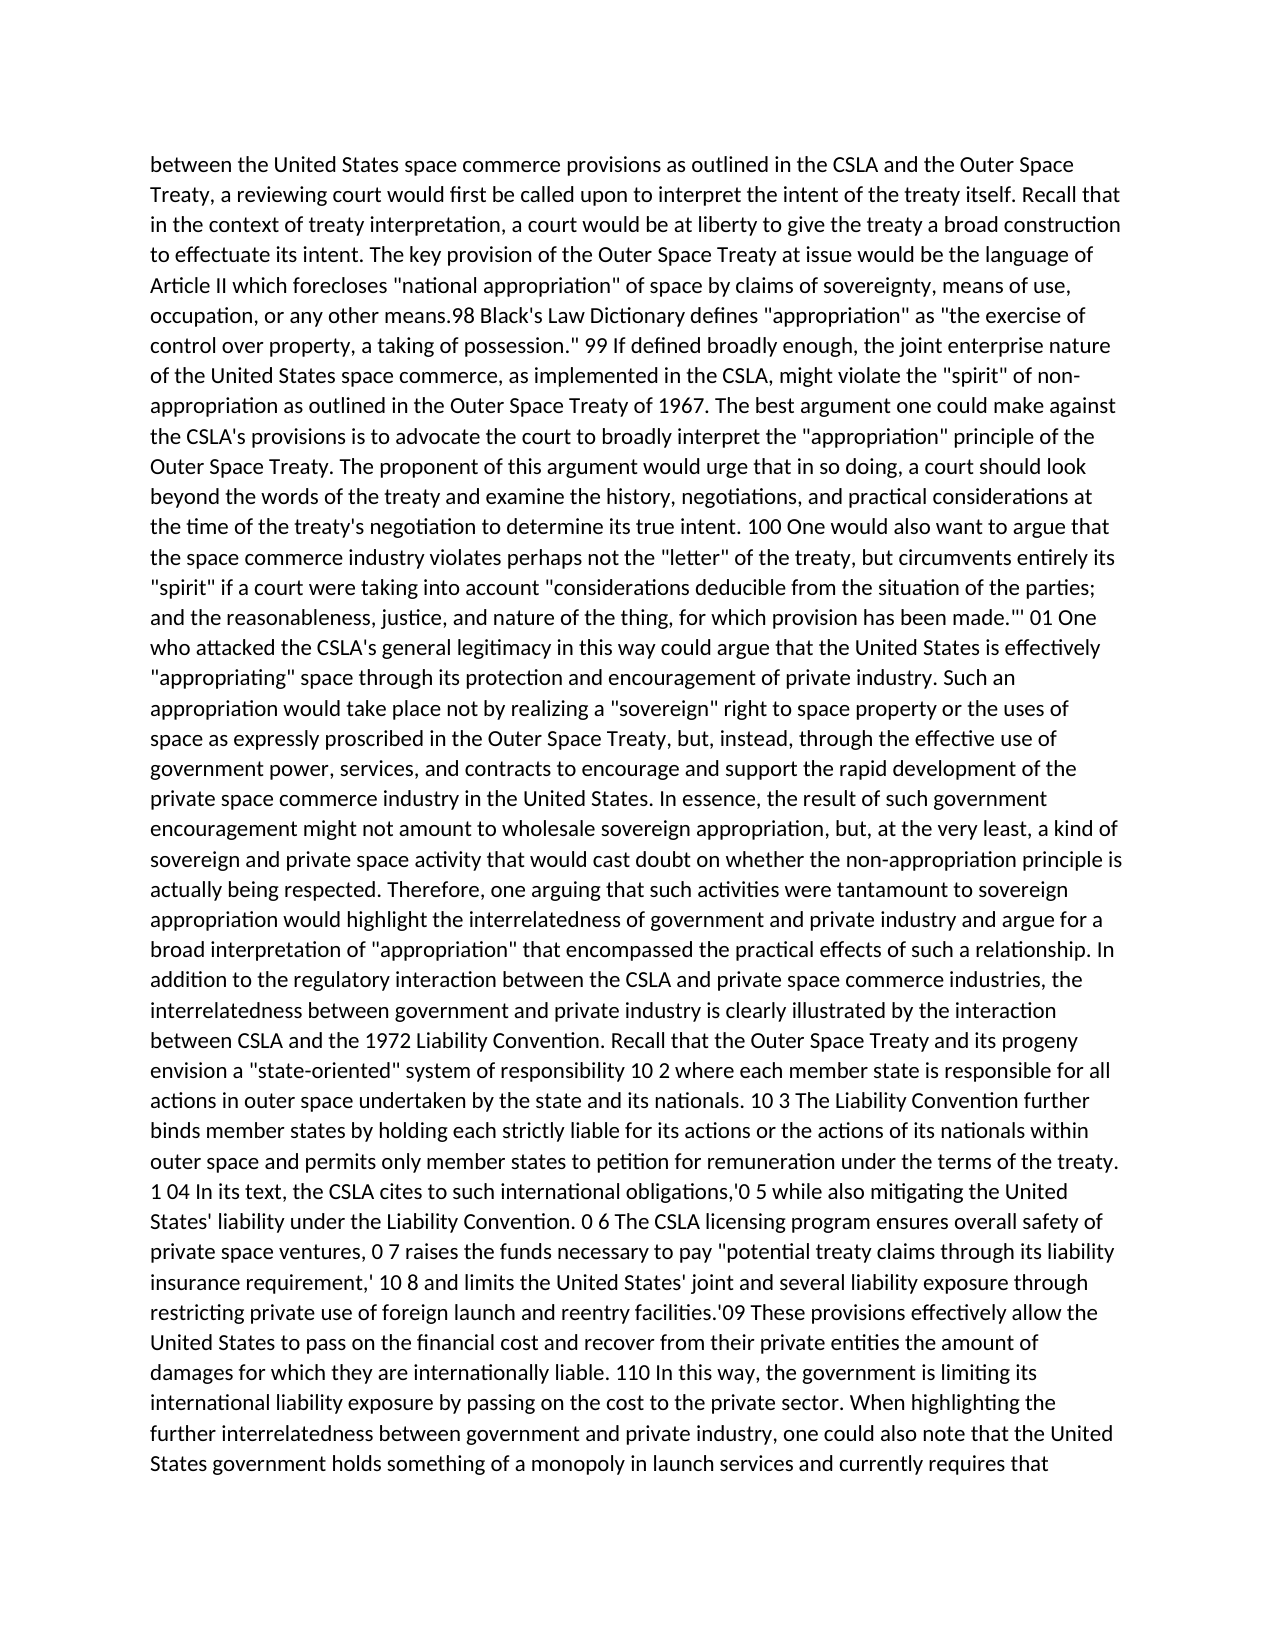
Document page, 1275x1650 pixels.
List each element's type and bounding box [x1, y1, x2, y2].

text [150, 150, 1125, 1477]
